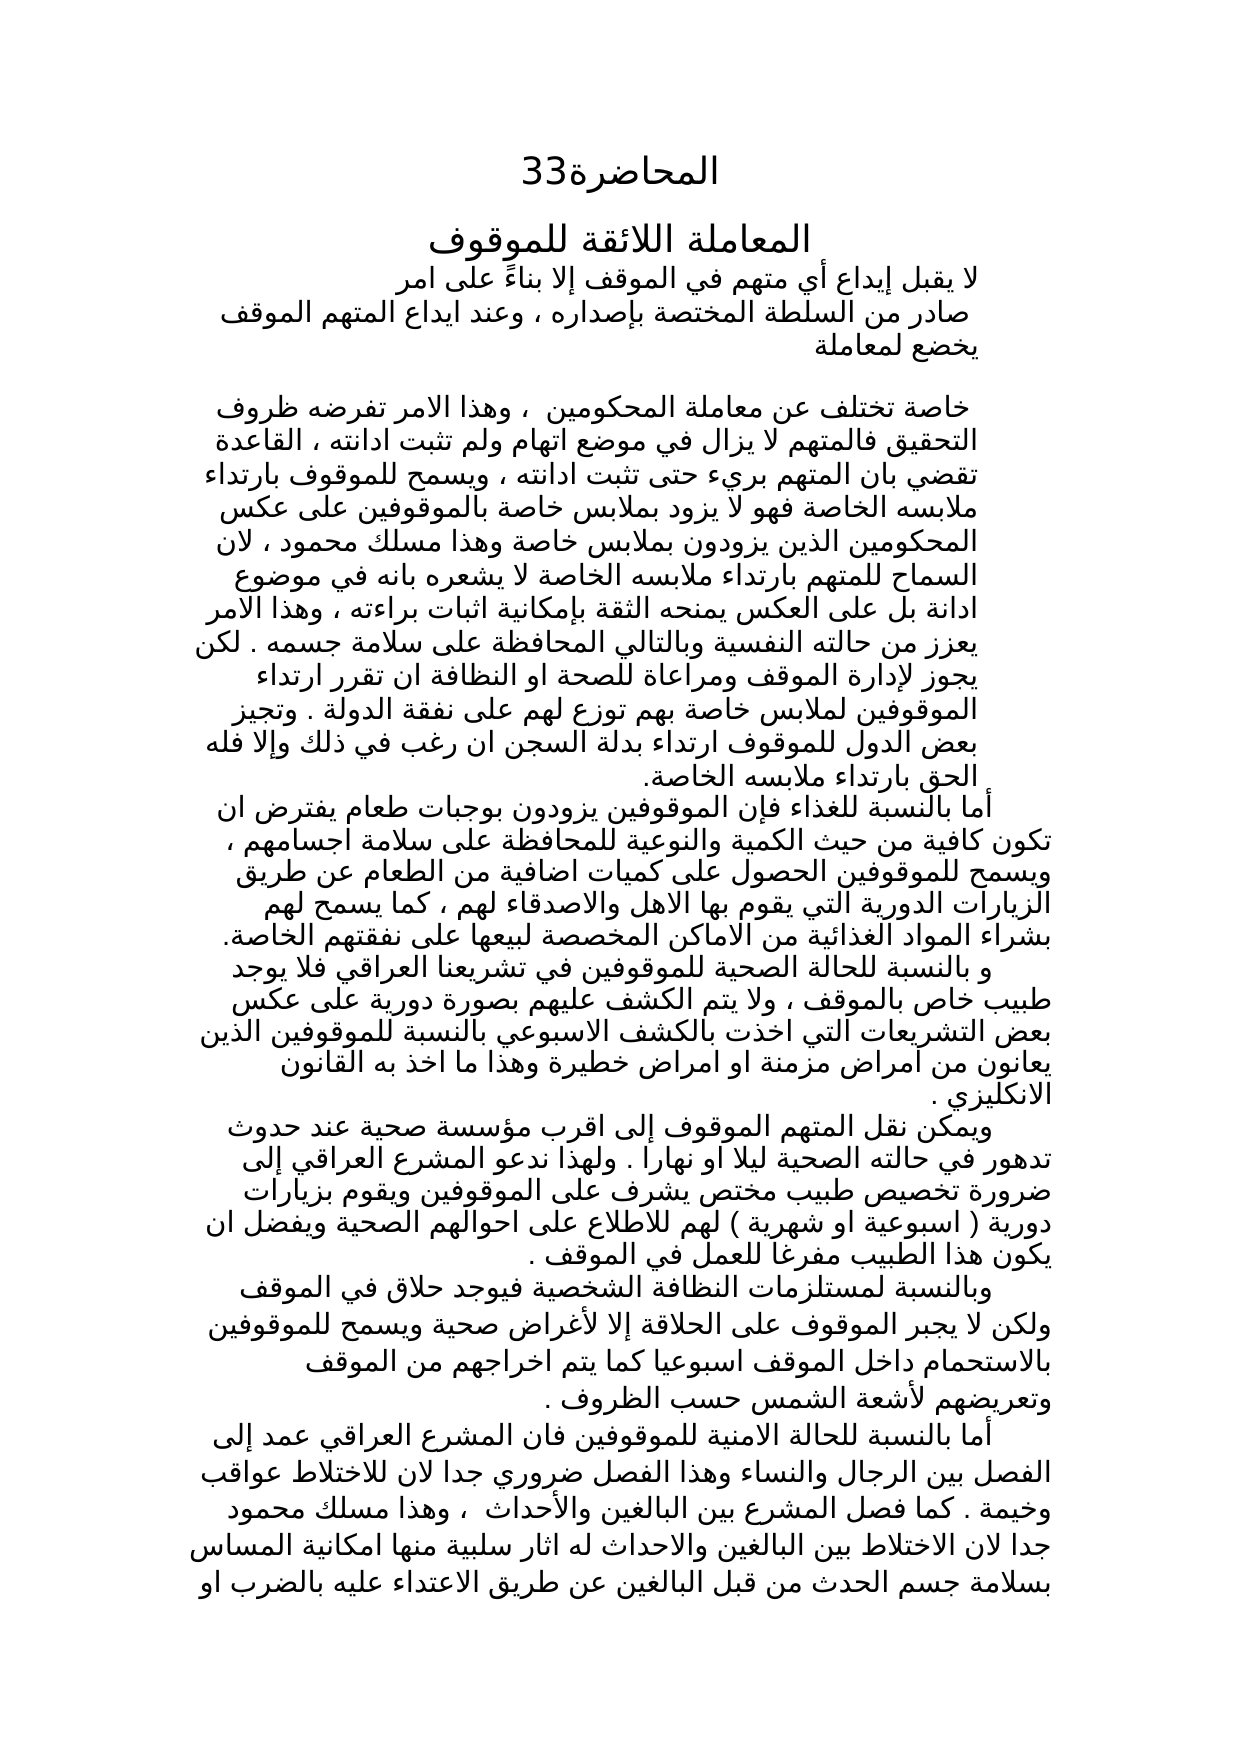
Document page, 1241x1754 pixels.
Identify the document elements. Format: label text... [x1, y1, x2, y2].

text و بالنسبة للحالة الصحية للموقوفين في تشريعنا العراقي فلا يوجد طبيب خاص بالموقف ، ولا يتم الكشف عليهم بصورة دورية على عكس بعض التشريعات التي اخذت بالكشف الاسبوعي بالنسبة للموقوفين الذين يعانون من امراض مزمنة او امراض خطيرة وهذا ما اخذ به القانون الانكليزي . [187, 952, 1053, 1111]
text خاصة تختلف عن معاملة المحكومين ، وهذا الامر تفرضه ظروف التحقيق فالمتهم لا يزال في موضع اتهام ولم تثبت ادانته ، القاعدة تقضي بان المتهم بريء حتى تثبت ادانته ، ويسمح للموقوف بارتداء ملابسه الخاصة فهو لا يزود بملابس خاصة بالموقوفين على عكس المحكومين الذين يزودون بملابس خاصة وهذا مسلك محمود ، لان السماح للمتهم بارتداء ملابسه الخاصة لا يشعره بانه في موضوع ادانة بل على العكس يمنحه الثقة بإمكانية اثبات براءته ، وهذا الامر يعزز من حالته النفسية وبالتالي المحافظة على سلامة جسمه . لكن يجوز لإدارة الموقف ومراعاة للصحة او النظافة ان تقرر ارتداء الموقوفين لملابس خاصة بهم توزع لهم على نفقة الدولة . وتجيز بعض الدول للموقوف ارتداء بدلة السجن ان رغب في ذلك وإلا فله الحق بارتداء ملابسه الخاصة. [187, 390, 979, 792]
text وبالنسبة لمستلزمات النظافة الشخصية فيوجد حلاق في الموقف ولكن لا يجبر الموقوف على الحلاقة إلا لأغراض صحية ويسمح للموقوفين بالاستحمام داخل الموقف اسبوعيا كما يتم اخراجهم من الموقف وتعريضهم لأشعة الشمس حسب الظروف . [187, 1270, 1053, 1414]
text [187, 1418, 1053, 1599]
text المعاملة اللائقة للموقوف [187, 218, 1053, 261]
text ويمكن نقل المتهم الموقوف إلى اقرب مؤسسة صحية عند حدوث تدهور في حالته الصحية ليلا او نهارا . ولهذا ندعو المشرع العراقي إلى ضرورة تخصيص طبيب مختص يشرف على الموقوفين ويقوم بزيارات دورية ( اسبوعية او شهرية ) لهم للاطلاع على احوالهم الصحية ويفضل ان يكون هذا الطبيب مفرغا للعمل في الموقف . [187, 1111, 1053, 1270]
text لا يقبل إيداع أي متهم في الموقف إلا بناءً على امر صادر من السلطة المختصة بإصداره ، وعند ايداع المتهم الموقف يخضع لمعاملة [187, 261, 1053, 390]
text أما بالنسبة للغذاء فإن الموقوفين يزودون بوجبات طعام يفترض ان تكون كافية من حيث الكمية والنوعية للمحافظة على سلامة اجسامهم ، ويسمح للموقوفين الحصول على كميات اضافية من الطعام عن طريق الزيارات الدورية التي يقوم بها الاهل والاصدقاء لهم ، كما يسمح لهم بشراء المواد الغذائية من الاماكن المخصصة لبيعها على نفقتهم الخاصة. [187, 792, 1053, 952]
text المحاضرة33 [187, 150, 1053, 194]
